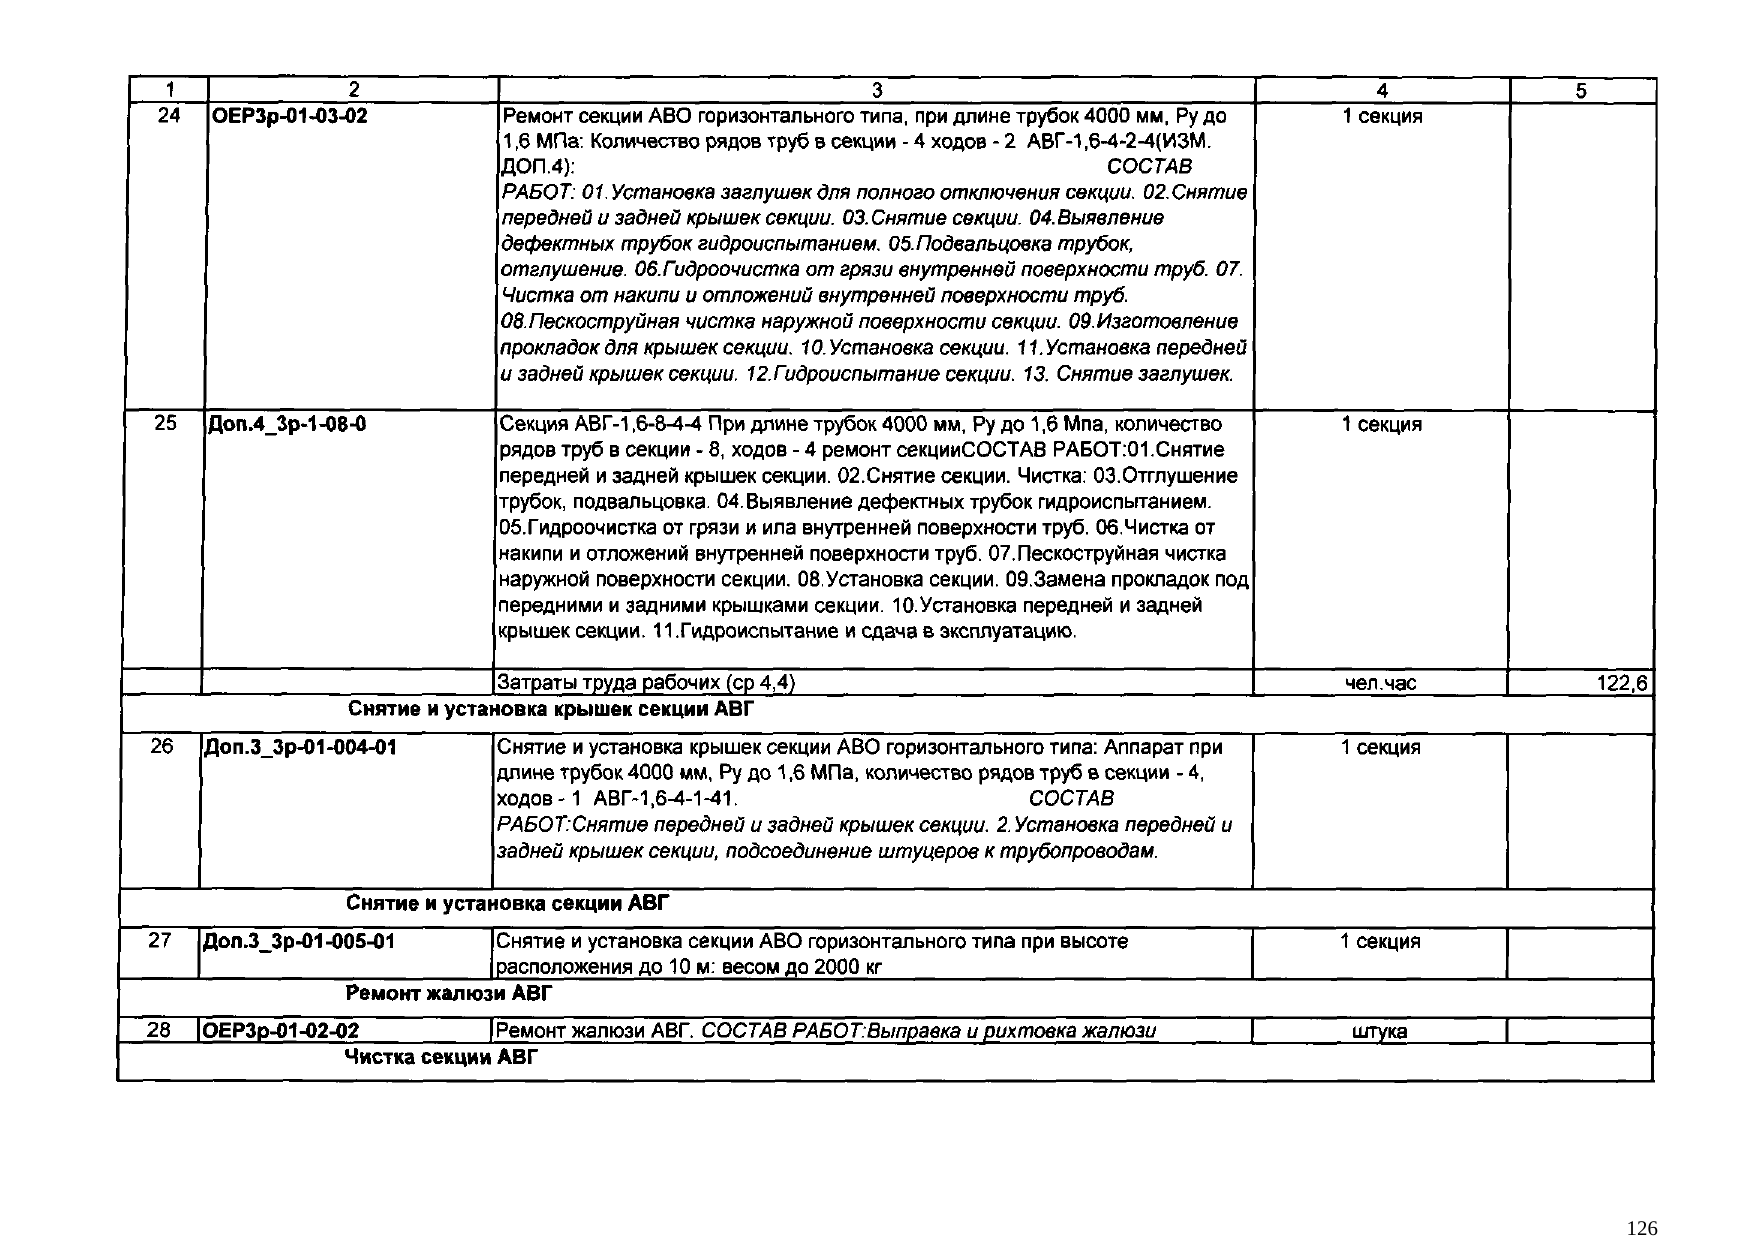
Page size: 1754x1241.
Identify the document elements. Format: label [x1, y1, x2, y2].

picture [116, 74, 1658, 1083]
